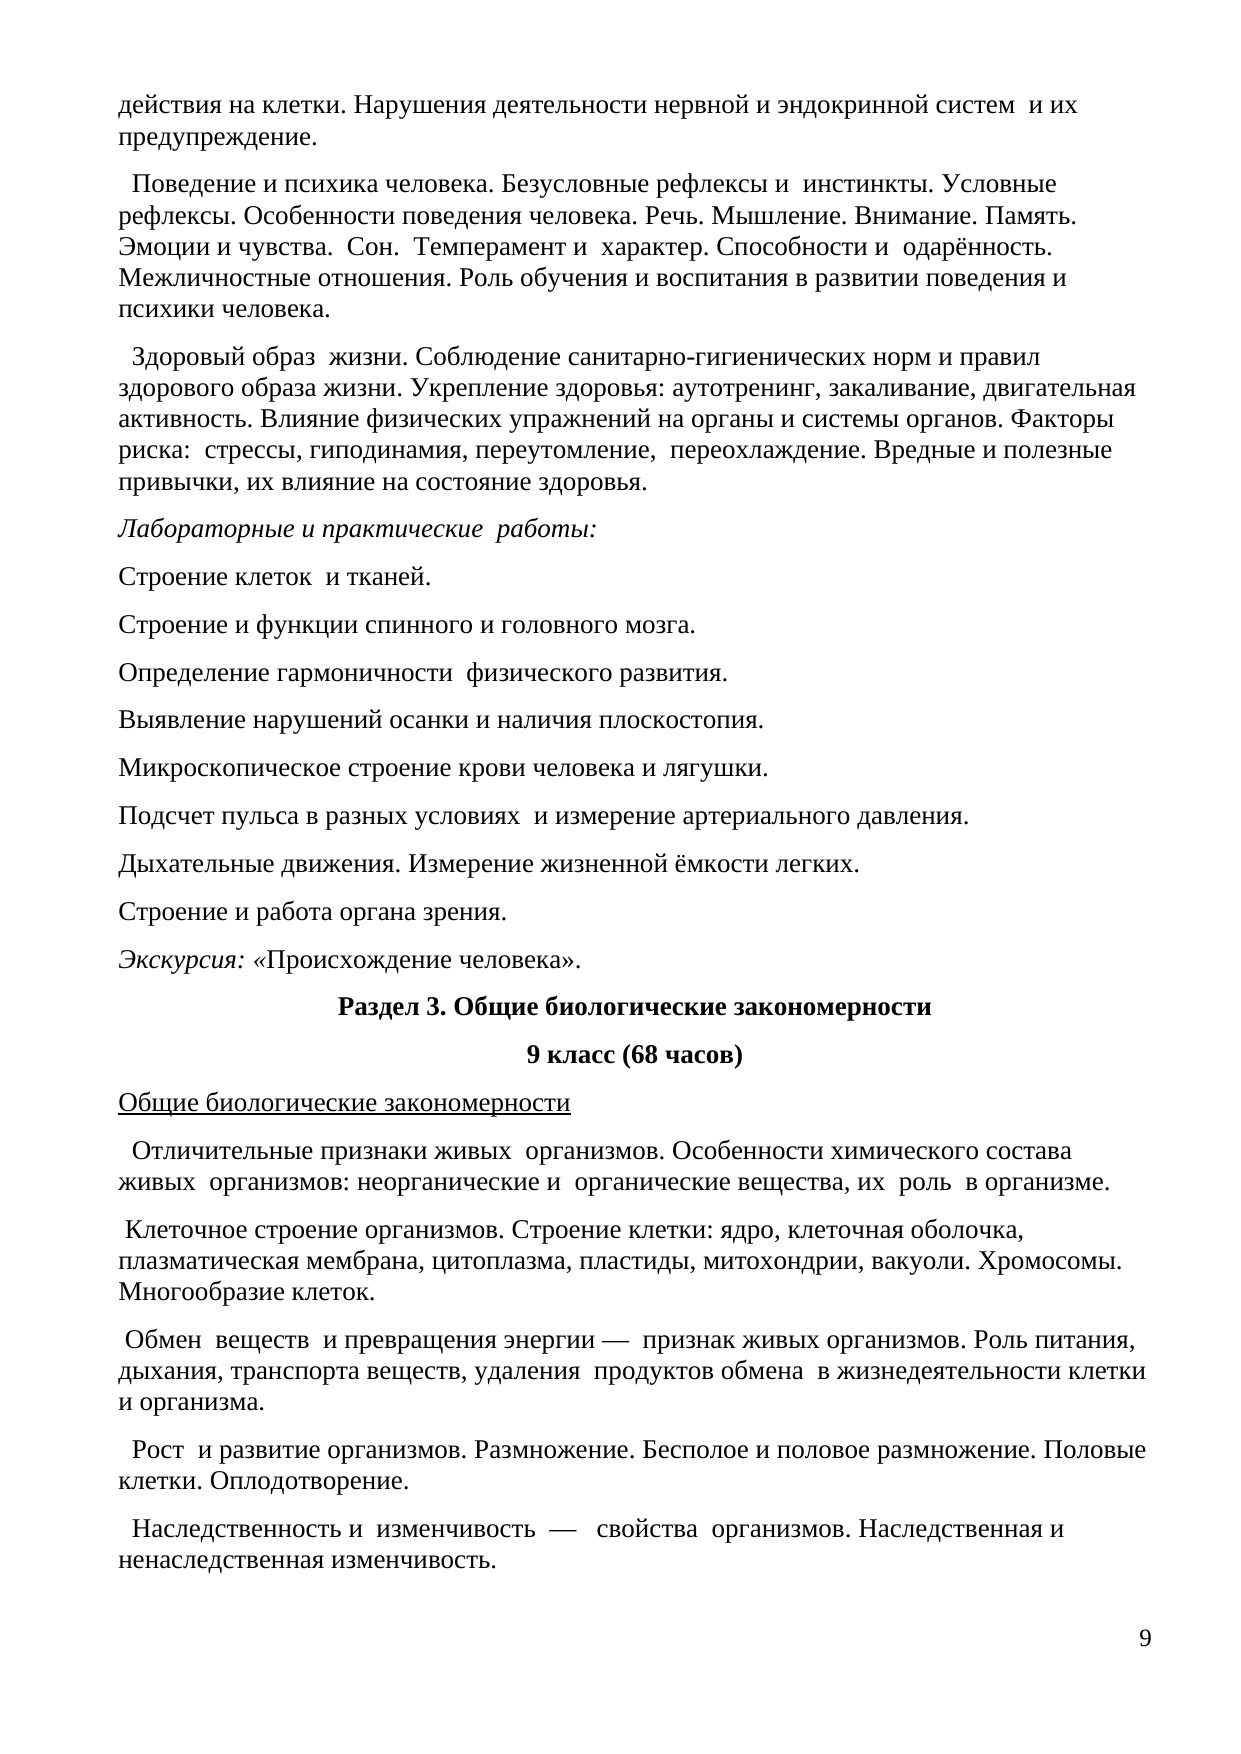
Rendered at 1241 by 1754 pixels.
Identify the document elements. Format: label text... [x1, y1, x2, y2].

text Строение и функции спинного и головного мозга. [118, 608, 1152, 639]
text Подсчет пульса в разных условиях и измерение артериального давления. [118, 799, 1152, 830]
text Отличительные признаки живых организмов. Особенности химического состава живых организмов: неорганические и органические вещества, их роль в организме. [118, 1134, 1152, 1196]
text Микроскопическое строение крови человека и лягушки. [118, 751, 1152, 783]
text Раздел 3. Общие биологические закономерности [118, 991, 1152, 1022]
text Поведение и психика человека. Безусловные рефлексы и инстинкты. Условные рефлексы. Особенности поведения человека. Речь. Мышление. Внимание. Память. Эмоции и чувства. Сон. Темперамент и характер. Способности и одарённость. Межличностные отношения. Роль обучения и воспитания в развитии поведения и психики человека. [118, 168, 1152, 323]
text Строение и работа органа зрения. [118, 895, 1152, 926]
text Определение гармоничности физического развития. [118, 656, 1152, 687]
text Рост и развитие организмов. Размножение. Бесполое и половое размножение. Половые клетки. Оплодотворение. [118, 1433, 1152, 1495]
text Клеточное строение организмов. Строение клетки: ядро, клеточная оболочка, плазматическая мембрана, цитоплазма, пластиды, митохондрии, вакуоли. Хромосомы. Многообразие клеток. [118, 1213, 1152, 1306]
text Строение клеток и тканей. [118, 560, 1152, 591]
text Здоровый образ жизни. Соблюдение санитарно-гигиенических норм и правил здорового образа жизни. Укрепление здоровья: аутотренинг, закаливание, двигательная активность. Влияние физических упражнений на органы и системы органов. Факторы риска: стрессы, гиподинамия, переутомление, переохлаждение. Вредные и полезные привычки, их влияние на состояние здоровья. [118, 340, 1152, 496]
text 9 класс (68 часов) [118, 1038, 1152, 1069]
text Дыхательные движения. Измерение жизненной ёмкости легких. [118, 847, 1152, 878]
text Обмен веществ и превращения энергии — признак живых организмов. Роль питания, дыхания, транспорта веществ, удаления продуктов обмена в жизнедеятельности клетки и организма. [118, 1323, 1152, 1416]
text Общие биологические закономерности [118, 1086, 1152, 1117]
text Лабораторные и практические работы: [118, 512, 1152, 543]
text Наследственность и изменчивость — свойства организмов. Наследственная и ненаследственная изменчивость. [118, 1512, 1152, 1574]
text Экскурсия: «Происхождение человека». [118, 943, 1152, 974]
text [118, 89, 1152, 151]
text Выявление нарушений осанки и наличия плоскостопия. [118, 704, 1152, 735]
